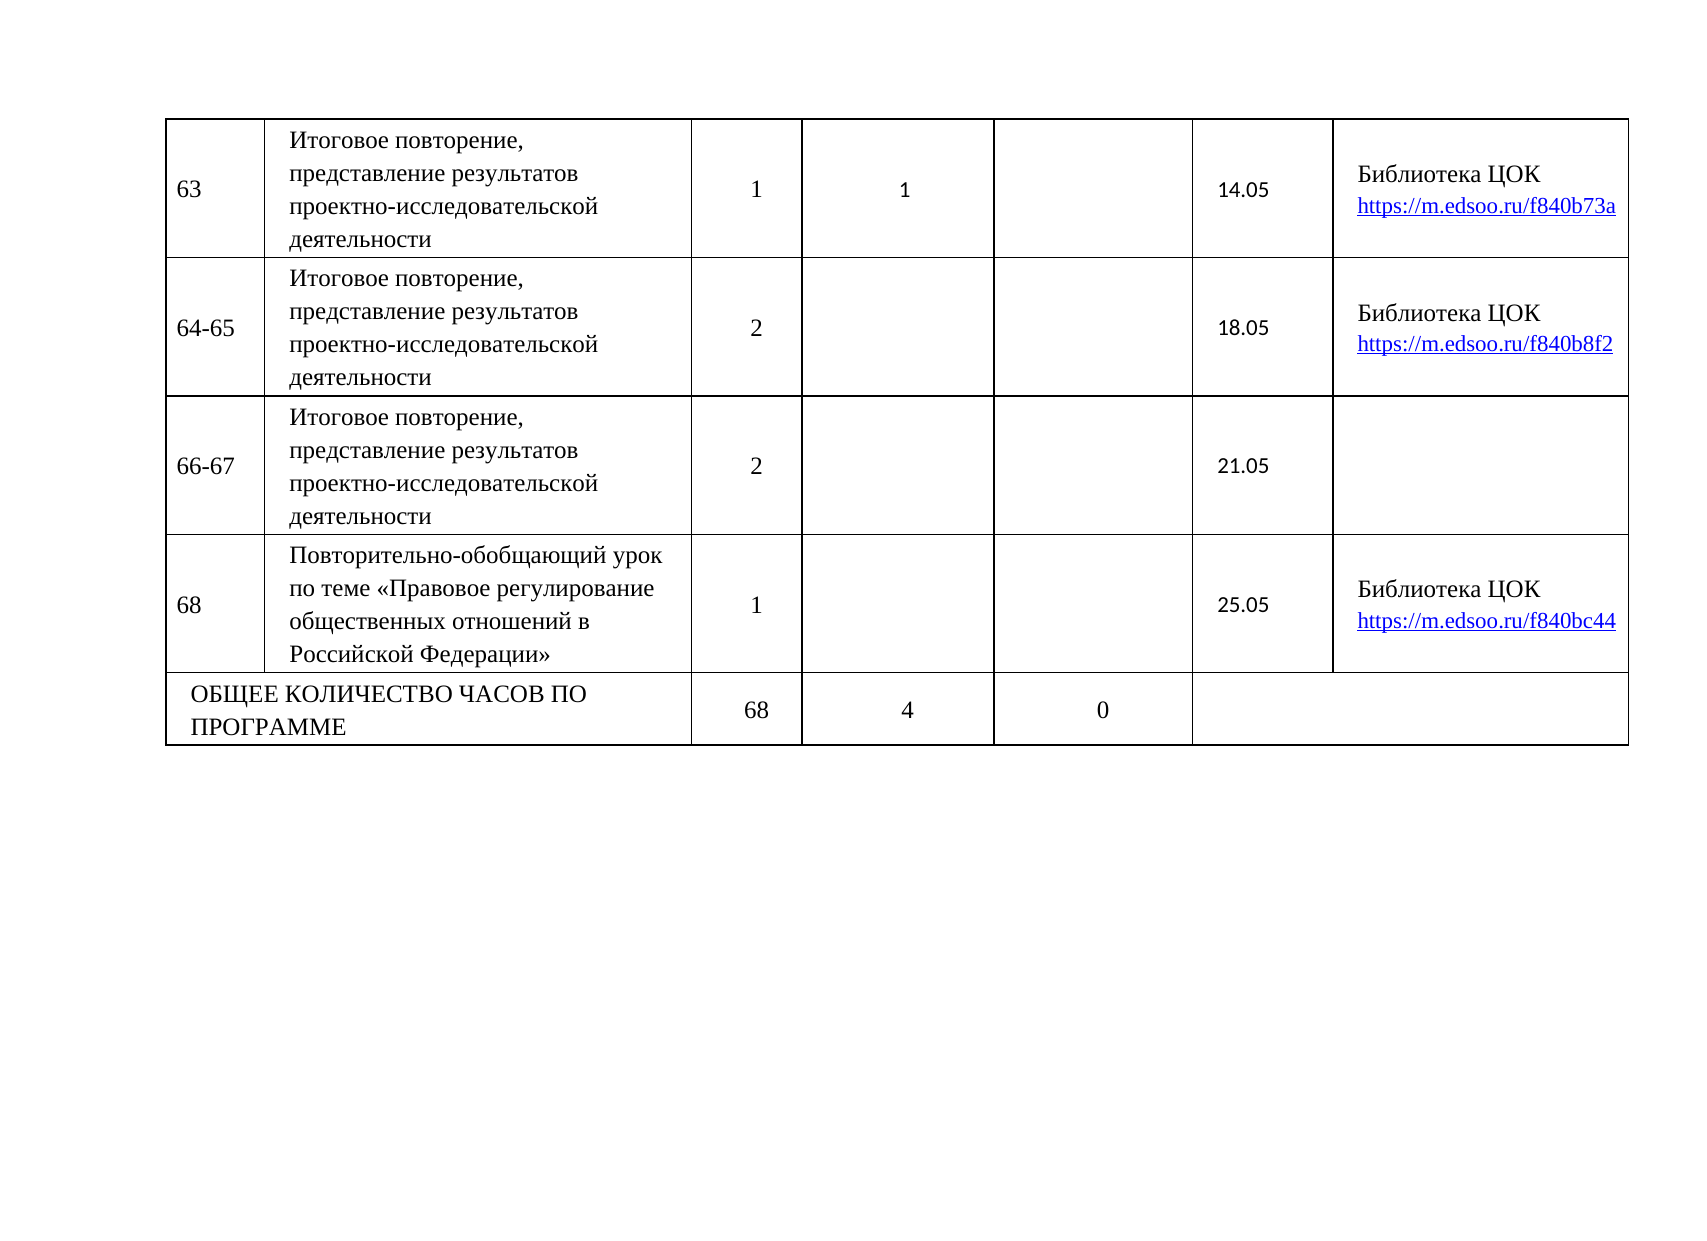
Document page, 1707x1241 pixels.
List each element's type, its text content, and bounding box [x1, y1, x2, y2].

table_cell [995, 120, 1192, 257]
table_cell 14.05 [1193, 120, 1332, 257]
table_cell Библиотека ЦОК https://m.edsoo.ru/f840b73a [1334, 120, 1628, 257]
table_cell [803, 397, 993, 533]
table_cell 2 [692, 397, 801, 533]
table_cell ОБЩЕЕ КОЛИЧЕСТВО ЧАСОВ ПО ПРОГРАММЕ [167, 673, 691, 744]
table_cell 64-65 [167, 258, 264, 395]
table_cell [1334, 397, 1628, 533]
table_cell 68 [692, 673, 801, 744]
table_cell [995, 535, 1192, 672]
table_cell 4 [803, 673, 993, 744]
table_cell 18.05 [1193, 258, 1332, 395]
table_cell 21.05 [1193, 397, 1332, 533]
table_cell [995, 258, 1192, 395]
table_cell 1 [692, 535, 801, 672]
table_cell Итоговое повторение, представление результатов проектно-исследовательской деятельности [265, 397, 691, 533]
table_cell 66-67 [167, 397, 264, 533]
table_cell Повторительно-обобщающий урок по теме «Правовое регулирование общественных отношений в Российской Федерации» [265, 535, 691, 672]
table_cell 25.05 [1193, 535, 1332, 672]
table_cell 68 [167, 535, 264, 672]
table_cell 2 [692, 258, 801, 395]
table_cell Библиотека ЦОК https://m.edsoo.ru/f840bc44 [1334, 535, 1628, 672]
table_cell Итоговое повторение, представление результатов проектно-исследовательской деятельности [265, 120, 691, 257]
table_cell Итоговое повторение, представление результатов проектно-исследовательской деятельности [265, 258, 691, 395]
table_cell Библиотека ЦОК https://m.edsoo.ru/f840b8f2 [1334, 258, 1628, 395]
table_cell [803, 535, 993, 672]
table_cell [1193, 673, 1628, 744]
table_cell 0 [995, 673, 1192, 744]
table_cell [803, 258, 993, 395]
table_cell 1 [692, 120, 801, 257]
table_cell [995, 397, 1192, 533]
table_cell 63 [167, 120, 264, 257]
table_cell 1 [803, 120, 993, 257]
